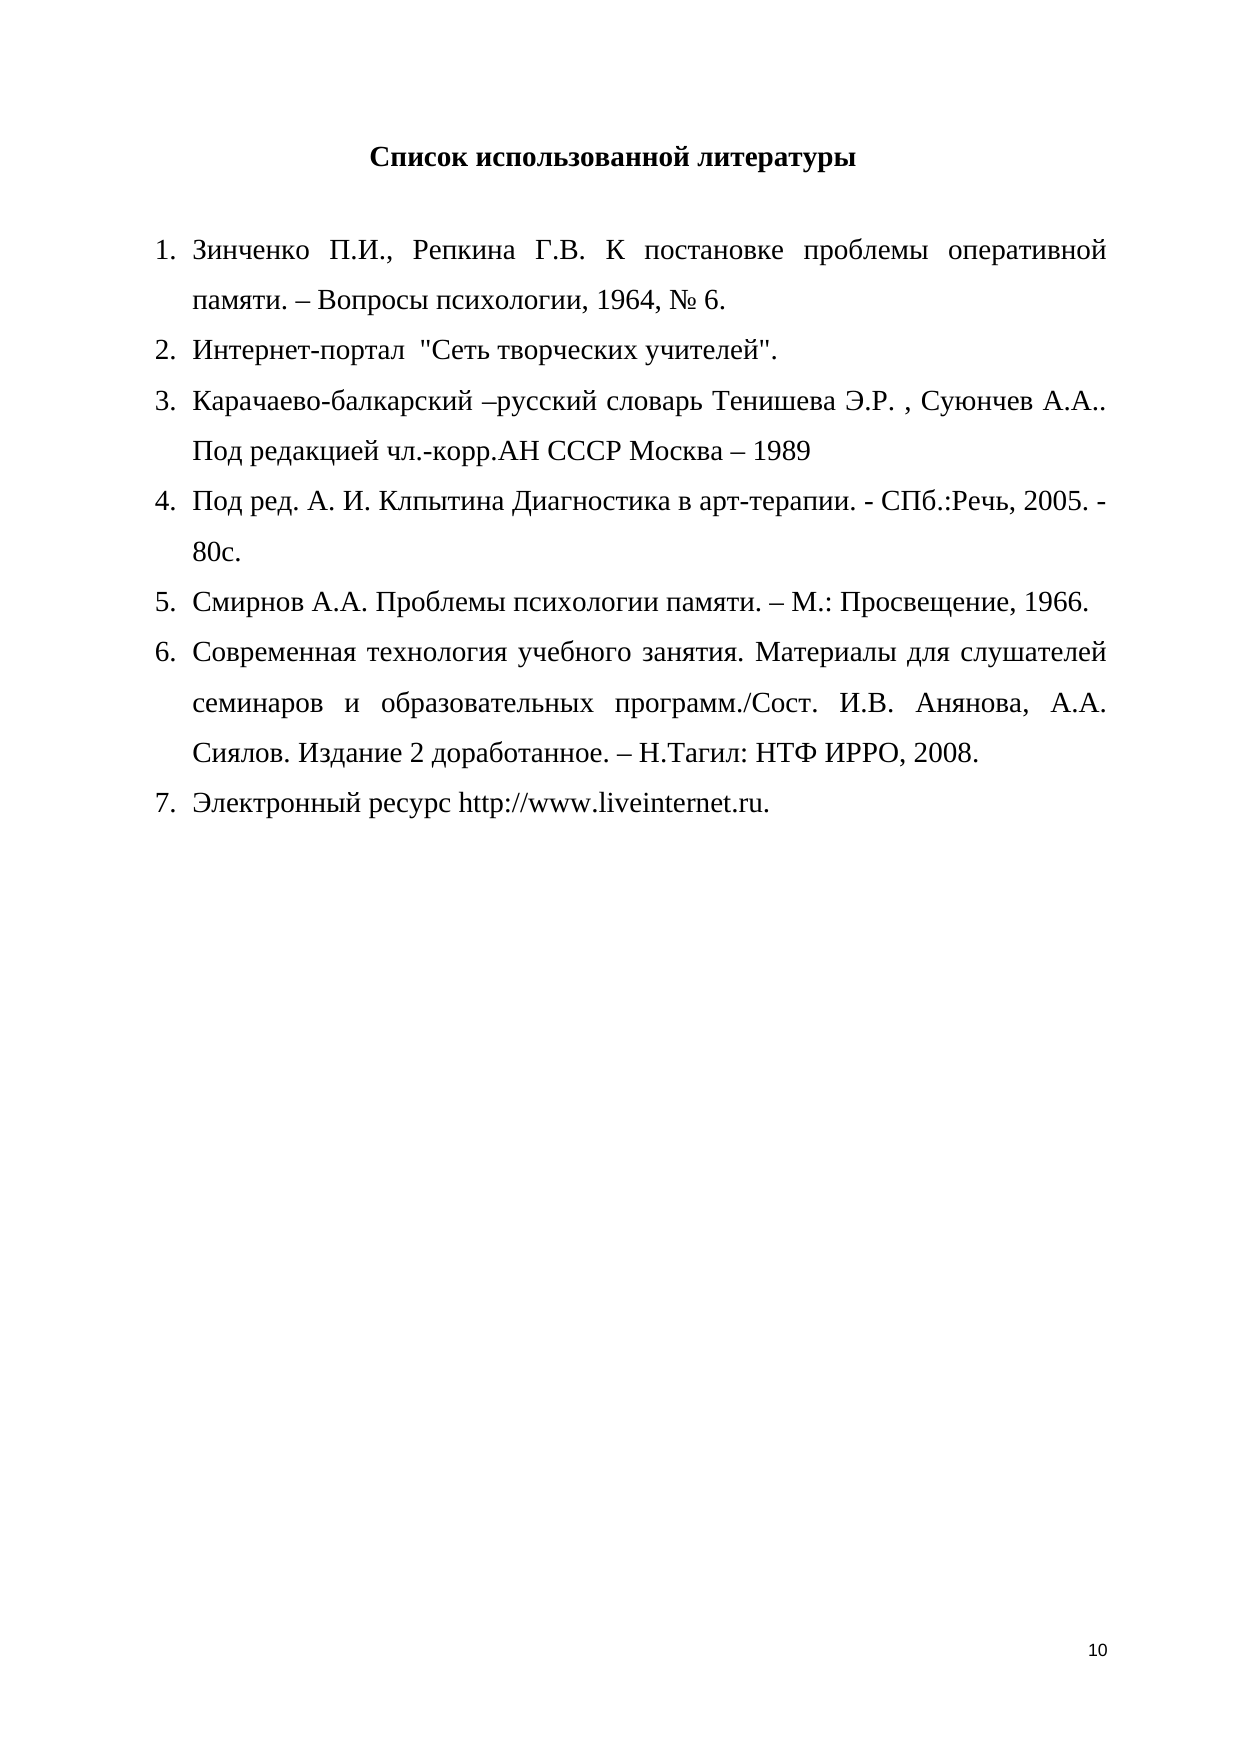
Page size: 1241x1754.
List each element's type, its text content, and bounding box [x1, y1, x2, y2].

list Карачаево-балкарский –русский словарь Тенишева Э.Р. , Суюнчев А.А.. Под редакцией чл.-корр.АН СССР Москва – 1989 [154, 383, 1107, 467]
list Смирнов А.А. Проблемы психологии памяти. – М.: Просвещение, 1966. [154, 584, 1107, 618]
list Современная технология учебного занятия. Материалы для слушателей семинаров и образовательных программ./Сост. И.В. Анянова, А.А. Сиялов. Издание 2 доработанное. – Н.Тагил: НТФ ИРРО, 2008. [154, 634, 1107, 768]
list Под ред. А. И. Клпытина Диагностика в арт-терапии. - СПб.:Речь, 2005. - 80с. [154, 483, 1107, 567]
list Электронный ресурс http://www.liveinternet.ru. [154, 785, 1107, 819]
text Список использованной литературы [118, 139, 1107, 172]
list Интернет-портал "Сеть творческих учителей". [154, 332, 1107, 366]
list Зинченко П.И., Репкина Г.В. К постановке проблемы оперативной памяти. – Вопросы психологии, 1964, № 6. [154, 232, 1107, 316]
